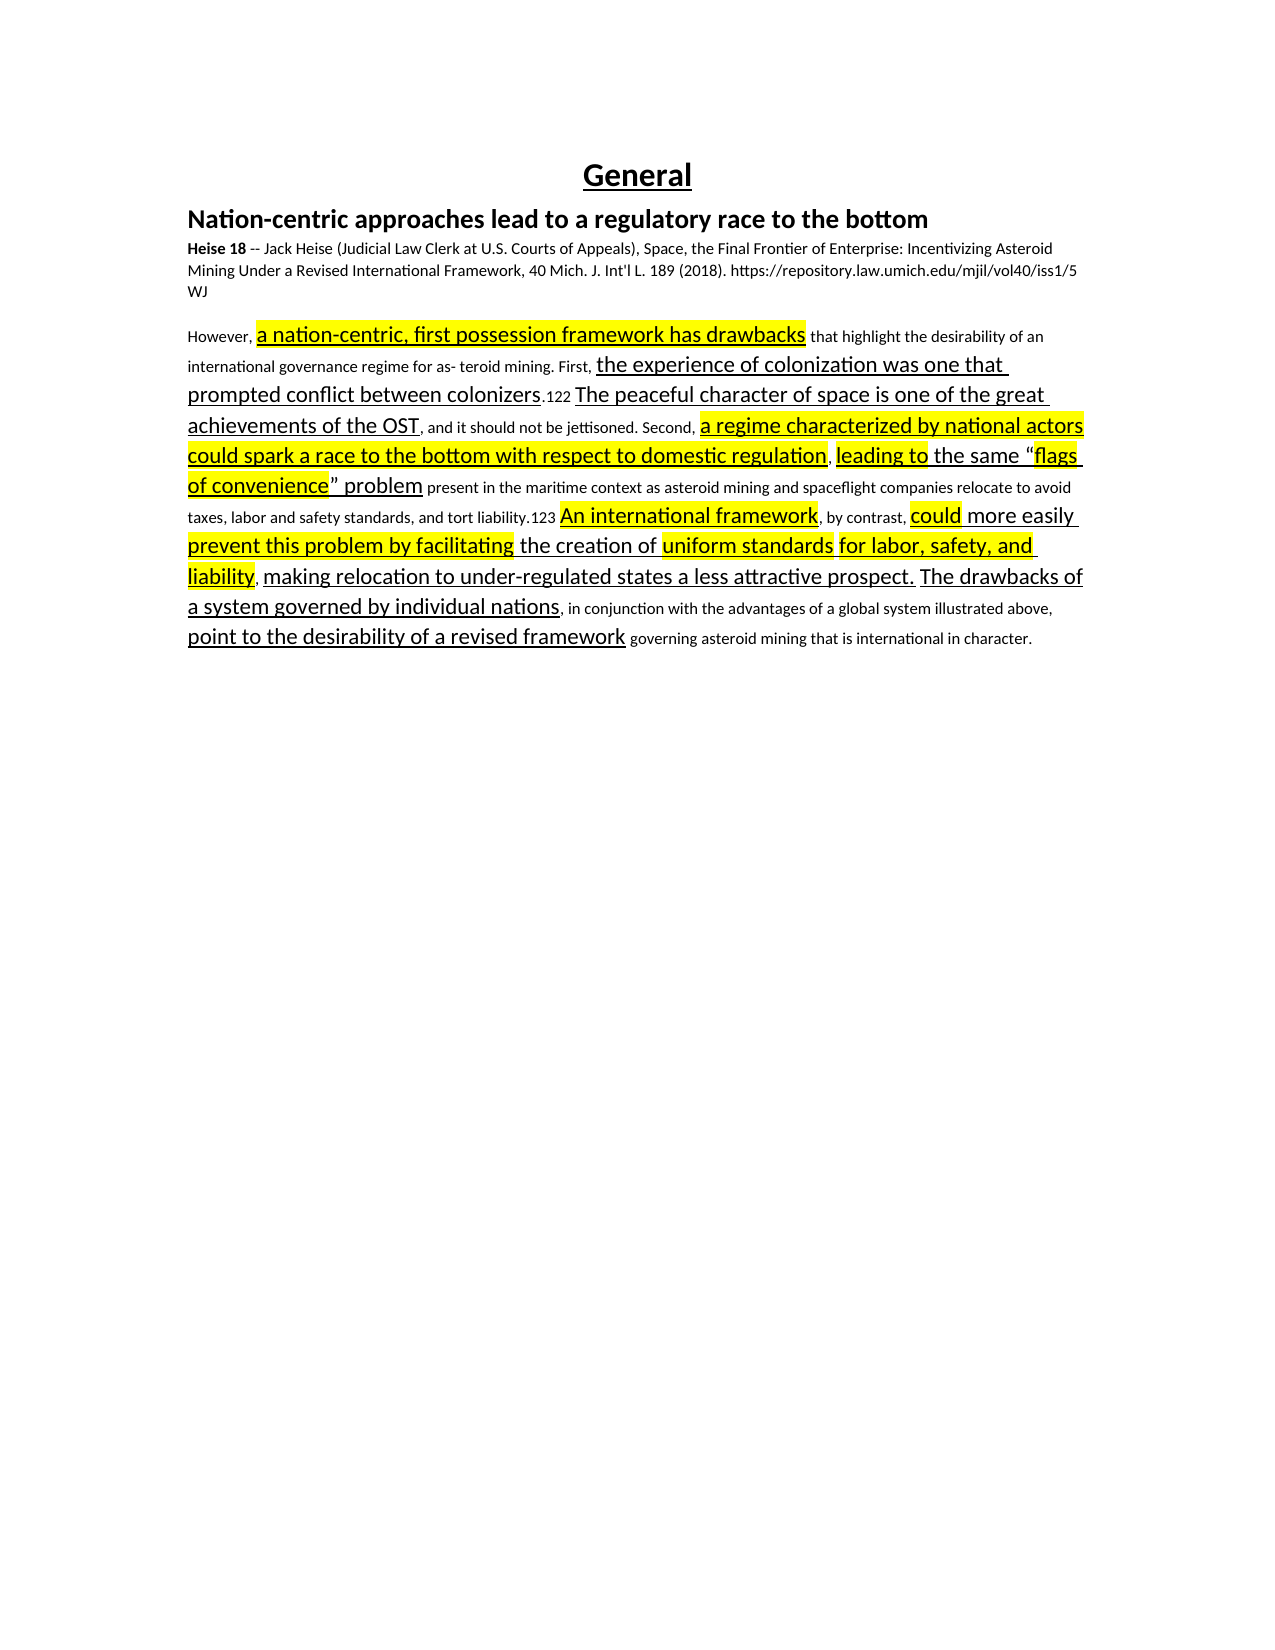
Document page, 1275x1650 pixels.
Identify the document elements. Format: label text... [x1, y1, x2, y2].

text However, a nation-centric, first possession framework has drawbacks that highlight the desirability of an international governance regime for as- teroid mining. First, the experience of colonization was one that prompted conflict between colonizers.122 The peaceful character of space is one of the great achievements of the OST, and it should not be jettisoned. Second, a regime characterized by national actors could spark a race to the bottom with respect to domestic regulation, leading to the same “flags of convenience” problem present in the maritime context as asteroid mining and spaceflight companies relocate to avoid taxes, labor and safety standards, and tort liability.123 An international framework, by contrast, could more easily prevent this problem by facilitating the creation of uniform standards for labor, safety, and liability, making relocation to under-regulated states a less attractive prospect. The drawbacks of a system governed by individual nations, in conjunction with the advantages of a global system illustrated above, point to the desirability of a revised framework governing asteroid mining that is international in character. [187, 320, 1087, 650]
subtitle General [187, 154, 1087, 195]
text Heise 18 -- Jack Heise (Judicial Law Clerk at U.S. Courts of Appeals), Space, the Final Frontier of Enterprise: Incentivizing Asteroid Mining Under a Revised International Framework, 40 Mich. J. Int'l L. 189 (2018). https://repository.law.umich.edu/mjil/vol40/iss1/5 WJ [187, 238, 1087, 302]
subtitle Nation-centric approaches lead to a regulatory race to the bottom [187, 202, 1087, 235]
